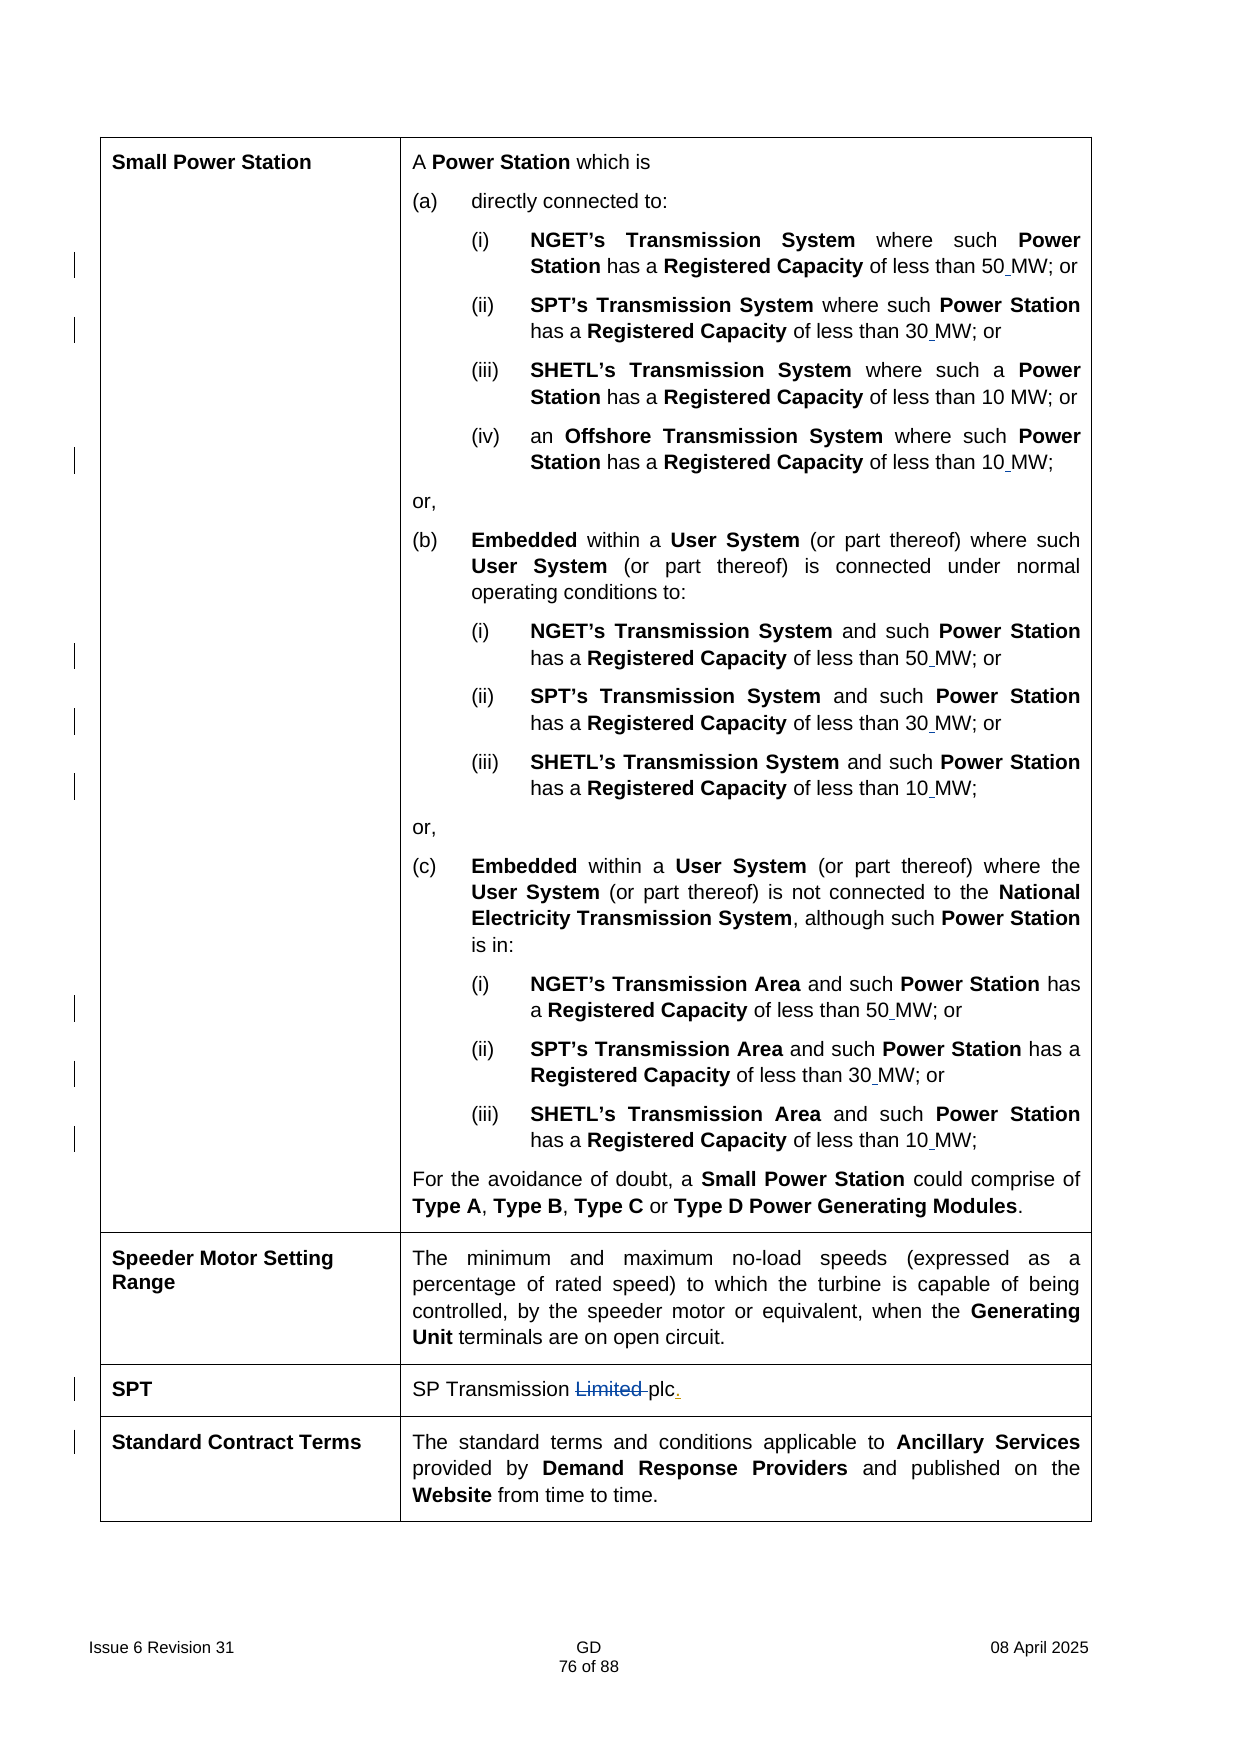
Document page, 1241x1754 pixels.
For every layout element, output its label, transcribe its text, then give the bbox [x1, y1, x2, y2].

table_cell SP Transmission plc [401, 1365, 1091, 1416]
table_cell A Power Station which is (a) directly connected to: (i) NGET’s Transmission System where such Power Station has a Registered Capacity of less than 50MW; or (ii) SPT’s Transmission System where such Power Station has a Registered Capacity of less than 30MW; or (iii) SHETL’s Transmission System where such a Power Station has a Registered Capacity of less than 10 MW; or (iv) an Offshore Transmission System where such Power Station has a Registered Capacity of less than 10MW; or, (b) Embedded within a User System (or part thereof) where such User System (or part thereof) is connected under normal operating conditions to: (i) NGET’s Transmission System and such Power Station has a Registered Capacity of less than 50MW; or (ii) SPT’s Transmission System and such Power Station has a Registered Capacity of less than 30MW; or (iii) SHETL’s Transmission System and such Power Station has a Registered Capacity of less than 10MW; or, (c) Embedded within a User System (or part thereof) where the User System (or part thereof) is not connected to the National Electricity Transmission System, although such Power Station is in: (i) NGET’s Transmission Area and such Power Station has a Registered Capacity of less than 50MW; or (ii) SPT’s Transmission Area and such Power Station has a Registered Capacity of less than 30MW; or (iii) SHETL’s Transmission Area and such Power Station has a Registered Capacity of less than 10MW; For the avoidance of doubt, a Small Power Station could comprise of Type A, Type B, Type C or Type D Power Generating Modules. [401, 138, 1091, 1232]
table_cell Standard Contract Terms [101, 1417, 400, 1521]
table_cell SPT [101, 1365, 400, 1416]
table_cell The standard terms and conditions applicable to Ancillary Services provided by Demand Response Providers and published on the Website from time to time. [401, 1417, 1091, 1521]
table_cell The minimum and maximum no-load speeds (expressed as a percentage of rated speed) to which the turbine is capable of being controlled, by the speeder motor or equivalent, when the Generating Unit terminals are on open circuit. [401, 1233, 1091, 1364]
table_cell Small Power Station [101, 138, 400, 1232]
table_cell Speeder Motor Setting Range [101, 1233, 400, 1364]
